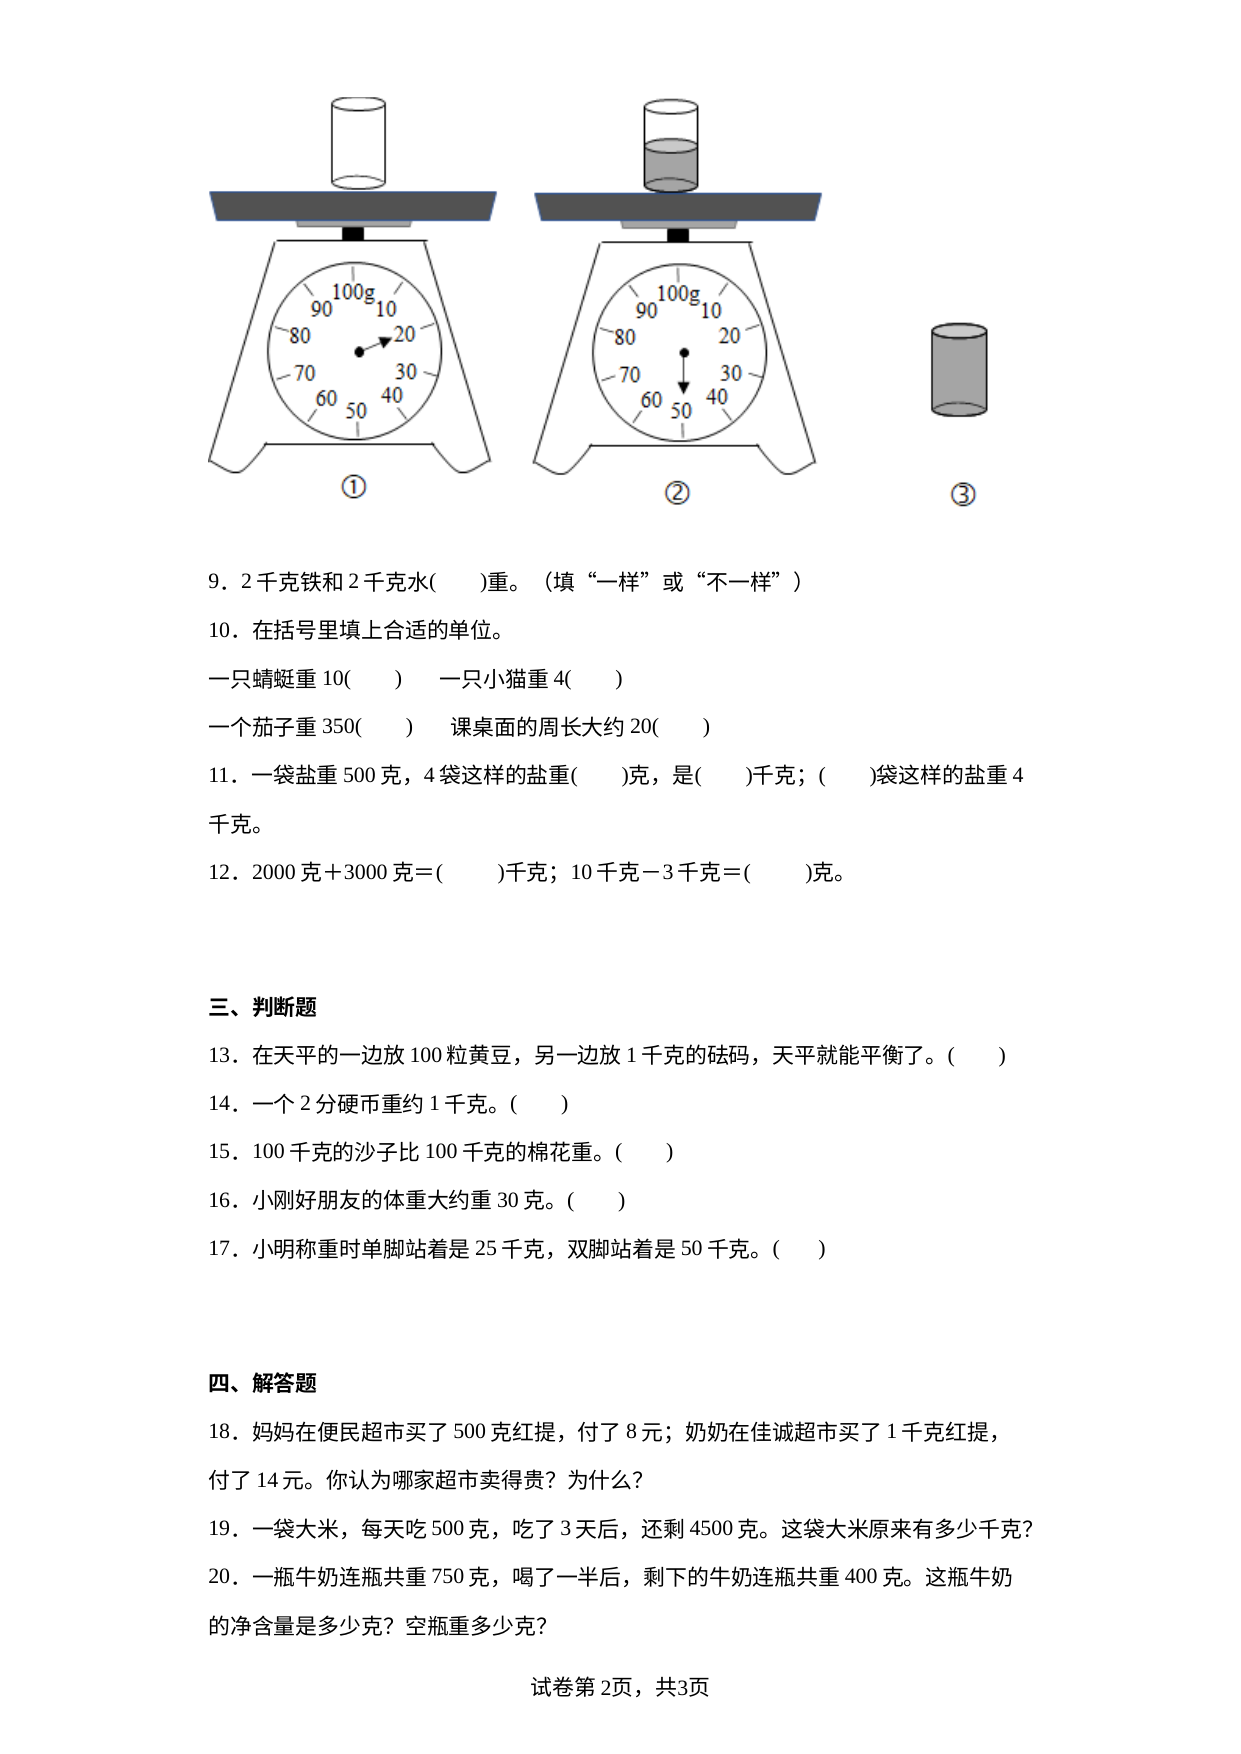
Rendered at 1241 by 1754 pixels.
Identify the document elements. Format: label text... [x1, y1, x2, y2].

text 13．在天平的一边放100粒黄豆，另一边放1千克的砝码，天平就能平衡了。( ) [208, 1038, 1032, 1070]
text 17．小明称重时单脚站着是25千克，双脚站着是50千克。( ) [208, 1231, 1032, 1264]
picture [208, 97, 1019, 533]
text 12．2000克＋3000克＝( )千克；10千克－3千克＝( )克。 [208, 855, 1032, 887]
text 四、解答题 [208, 1366, 1032, 1398]
text 9．2千克铁和2千克水( )重。（填“一样”或“不一样”） [208, 564, 1032, 597]
text 16．小刚好朋友的体重大约重30克。( ) [208, 1183, 1032, 1215]
text 15．100千克的沙子比100千克的棉花重。( ) [208, 1134, 1032, 1167]
text 14．一个2分硬币重约1千克。( ) [208, 1086, 1032, 1119]
text 10．在括号里填上合适的单位。 [208, 613, 1032, 645]
text 19．一袋大米，每天吃500克，吃了3天后，还剩4500克。这袋大米原来有多少千克？ [208, 1511, 1032, 1544]
text 一只蜻蜓重10( ) 一只小猫重4( ) [208, 661, 1032, 694]
text 20．一瓶牛奶连瓶共重750克，喝了一半后，剩下的牛奶连瓶共重400克。这瓶牛奶的净含量是多少克？空瓶重多少克？ [208, 1559, 1032, 1641]
text 11．一袋盐重500克，4袋这样的盐重( )克，是( )千克；( )袋这样的盐重4千克。 [208, 758, 1032, 839]
text 一个茄子重350( ) 课桌面的周长大约20( ) [208, 709, 1032, 742]
text 18．妈妈在便民超市买了500克红提，付了8元；奶奶在佳诚超市买了1千克红提，付了14元。你认为哪家超市卖得贵？为什么？ [208, 1414, 1032, 1495]
text 三、判断题 [208, 989, 1032, 1022]
